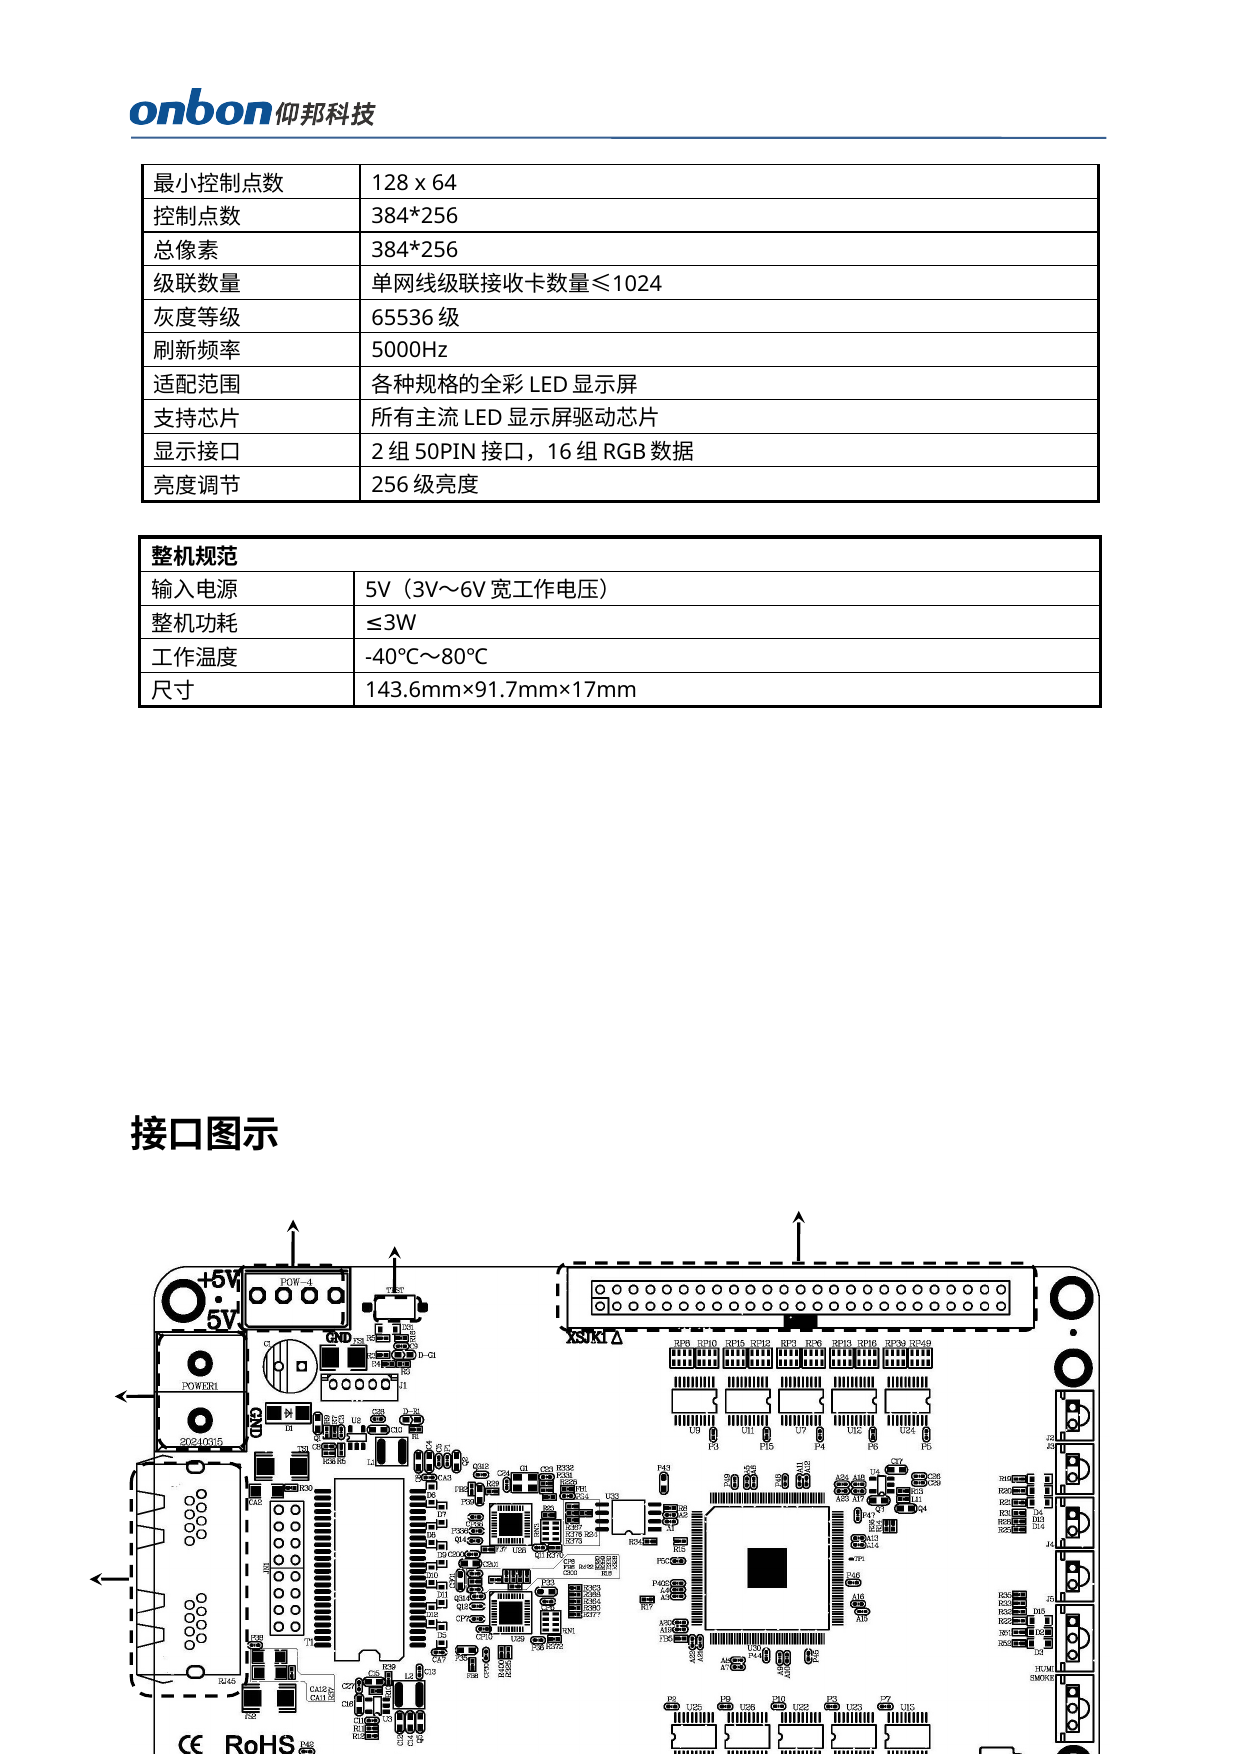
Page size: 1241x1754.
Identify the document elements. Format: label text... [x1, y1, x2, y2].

table_cell 5V（3V～6V宽工作电压） [355, 572, 1099, 604]
table_cell 5000Hz [361, 333, 1097, 366]
table_cell 适配范围 [144, 367, 359, 399]
table_cell 所有主流LED显示屏驱动芯片 [361, 400, 1097, 433]
table_cell 384*256 [361, 233, 1097, 265]
table_cell ≤3W [355, 606, 1099, 638]
table_cell 尺寸 [141, 673, 353, 705]
table_cell 亮度调节 [144, 467, 359, 500]
table_cell -40℃～80℃ [355, 639, 1099, 672]
table_cell 控制点数 [144, 199, 359, 231]
table_cell 支持芯片 [144, 400, 359, 433]
table_cell 256级亮度 [361, 467, 1097, 500]
table_cell 单网线级联接收卡数量≤1024 [361, 266, 1097, 298]
table_cell 显示接口 [144, 434, 359, 466]
table_cell 128 x 64 [361, 165, 1097, 198]
table_cell 2组50PIN接口，16组RGB数据 [361, 434, 1097, 466]
text 接口图示 [130, 1098, 1110, 1163]
table_cell 级联数量 [144, 266, 359, 298]
table_cell 总像素 [144, 233, 359, 265]
picture [129, 1261, 1110, 1754]
table_cell 384*256 [361, 199, 1097, 231]
table_cell 整机功耗 [141, 606, 353, 638]
table_cell 最小控制点数 [144, 165, 359, 198]
table_cell 143.6mm×91.7mm×17mm [355, 673, 1099, 705]
table_cell 输入电源 [141, 572, 353, 604]
table_cell 灰度等级 [144, 300, 359, 332]
table_cell 工作温度 [141, 639, 353, 672]
table_cell 65536级 [361, 300, 1097, 332]
table_cell 刷新频率 [144, 333, 359, 366]
table_cell 各种规格的全彩LED显示屏 [361, 367, 1097, 399]
table_header 整机规范 [141, 539, 1099, 571]
picture [129, 88, 376, 126]
